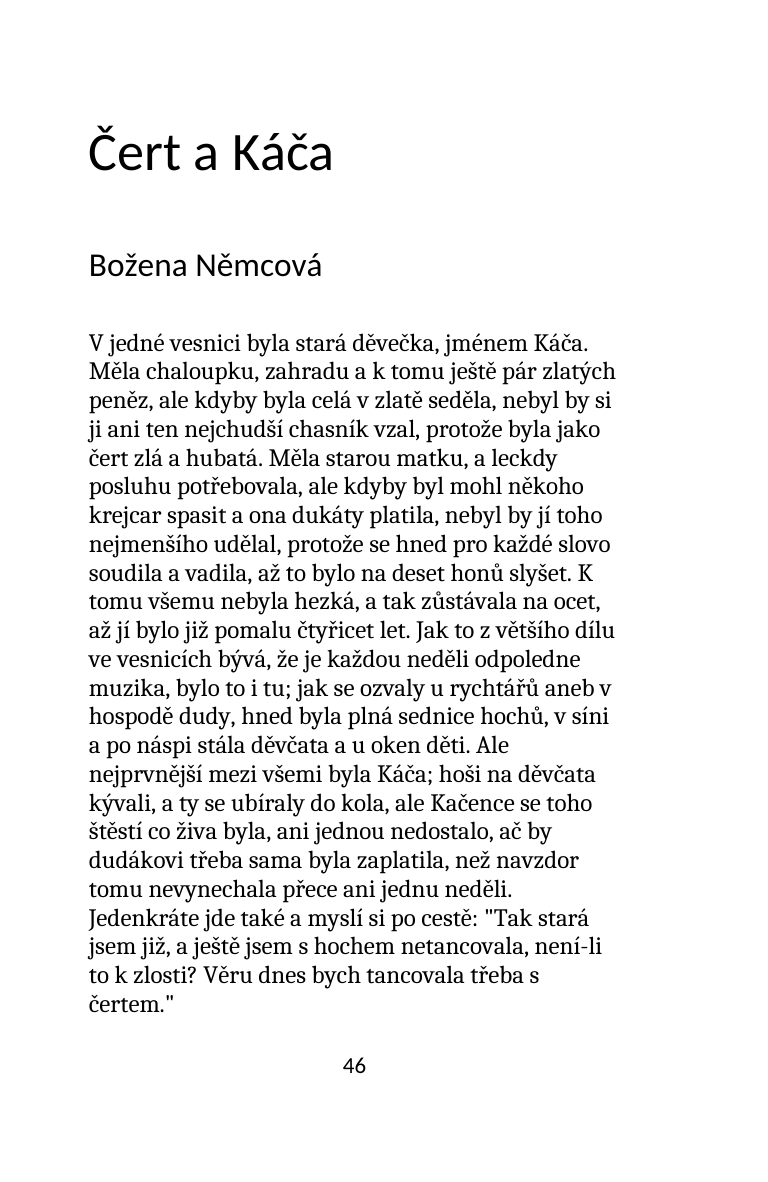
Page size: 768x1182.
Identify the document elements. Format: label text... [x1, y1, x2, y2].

text V jedné vesnici byla stará děvečka, jménem Káča. Měla chaloupku, zahradu a k tomu ještě pár zlatých peněz, ale kdyby byla celá v zlatě seděla, nebyl by si ji ani ten nejchudší chasník vzal, protože byla jako čert zlá a hubatá. Měla starou matku, a leckdy posluhu potřebovala, ale kdyby byl mohl někoho krejcar spasit a ona dukáty platila, nebyl by jí toho nejmenšího udělal, protože se hned pro každé slovo soudila a vadila, až to bylo na deset honů slyšet. K tomu všemu nebyla hezká, a tak zůstávala na ocet, až jí bylo již pomalu čtyřicet let. Jak to z většího dílu ve vesnicích bývá, že je každou neděli odpoledne muzika, bylo to i tu; jak se ozvaly u rychtářů aneb v hospodě dudy, hned byla plná sednice hochů, v síni a po náspi stála děvčata a u oken děti. Ale nejprvnější mezi všemi byla Káča; hoši na děvčata kývali, a ty se ubíraly do kola, ale Kačence se toho štěstí co živa byla, ani jednou nedostalo, ač by dudákovi třeba sama byla zaplatila, než navzdor tomu nevynechala přece ani jednu neděli. Jedenkráte jde také a myslí si po cestě: "Tak stará jsem již, a ještě jsem s hochem netancovala, není-li to k zlosti? Věru dnes bych tancovala třeba s čertem." [89, 328, 620, 1018]
text Božena Němcová [89, 244, 620, 285]
text Čert a Káča [89, 118, 620, 184]
